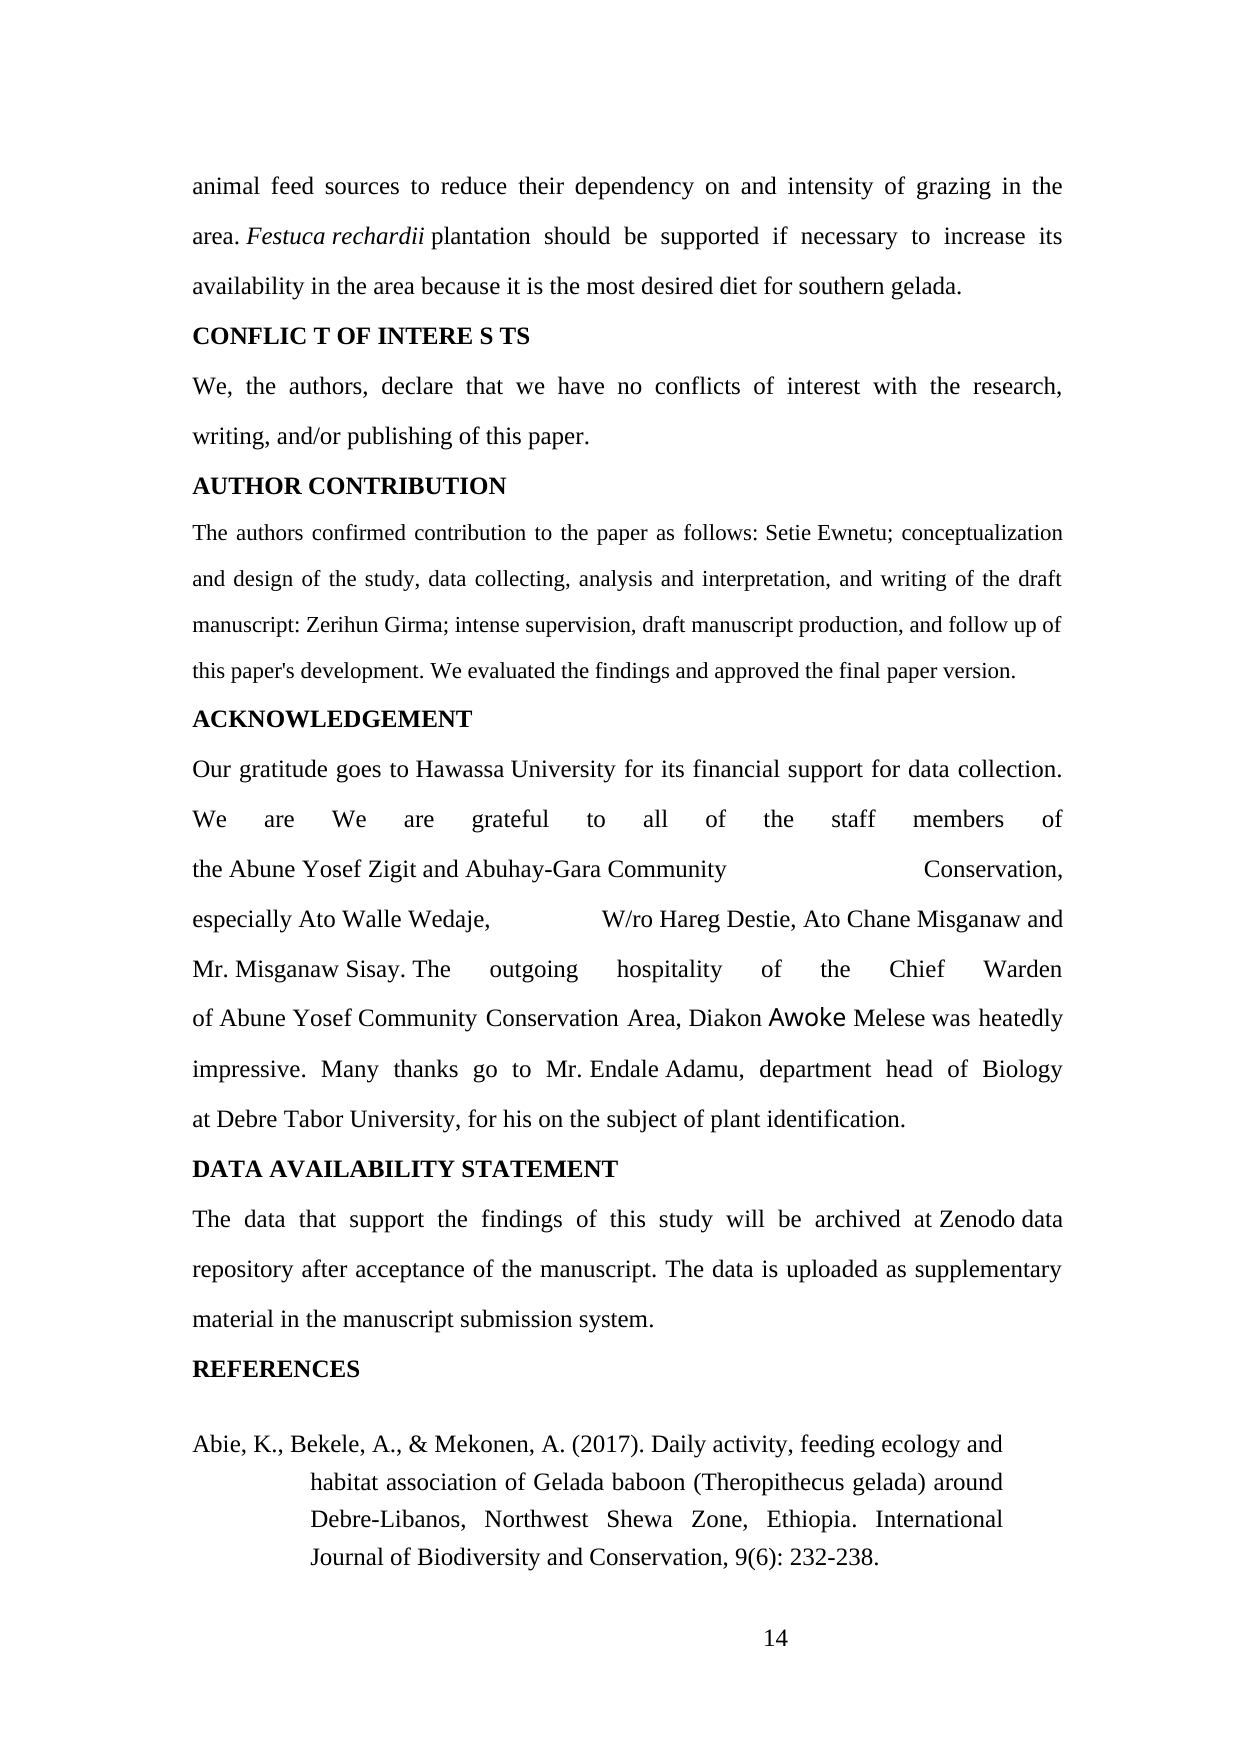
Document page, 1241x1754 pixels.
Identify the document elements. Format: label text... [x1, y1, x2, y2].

text The data that support the findings of this study will be archived at Zenodo data repository after acceptance of the manuscript. The data is uploaded as supplementary material in the manuscript submission system. [192, 1183, 1063, 1333]
text Our gratitude goes to Hawassa University for its financial support for data collection. We are We are grateful to all of the staff members of the Abune Yosef Zigit and Abuhay-Gara Community Conservation, especially Ato Walle Wedaje, W/ro Hareg Destie, Ato Chane Misganaw and Mr. Misganaw Sisay. The outgoing hospitality of the Chief Warden of Abune Yosef Community Conservation Area, Diakon Awoke Melese was heatedly impressive. Many thanks go to Mr. Endale Adamu, department head of Biology at Debre Tabor University, for his on the subject of plant identification. [192, 733, 1063, 1133]
text The authors confirmed contribution to the paper as follows: Setie Ewnetu; conceptualization and design of the study, data collecting, analysis and interpretation, and writing of the draft manuscript: Zerihun Girma; intense supervision, draft manuscript production, and follow up of this paper's development. We evaluated the findings and approved the final paper version. [192, 500, 1063, 683]
text DATA AVAILABILITY STATEMENT [192, 1133, 1063, 1183]
text AUTHOR CONTRIBUTION [192, 450, 1063, 500]
text Abie, K., Bekele, A., & Mekonen, A. (2017). Daily activity, feeding ecology and habitat association of Gelada baboon (Theropithecus gelada) around Debre-Libanos, Northwest Shewa Zone, Ethiopia. International Journal of Biodiversity and Conservation, 9(6): 232-238. [192, 1421, 1003, 1571]
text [192, 150, 1063, 300]
text We, the authors, declare that we have no conflicts of interest with the research, writing, and/or publishing of this paper. [192, 350, 1063, 450]
text ACKNOWLEDGEMENT [192, 683, 1063, 733]
text REFERENCES [192, 1333, 1063, 1383]
text CONFLIC T OF INTERE S TS [192, 300, 1063, 350]
